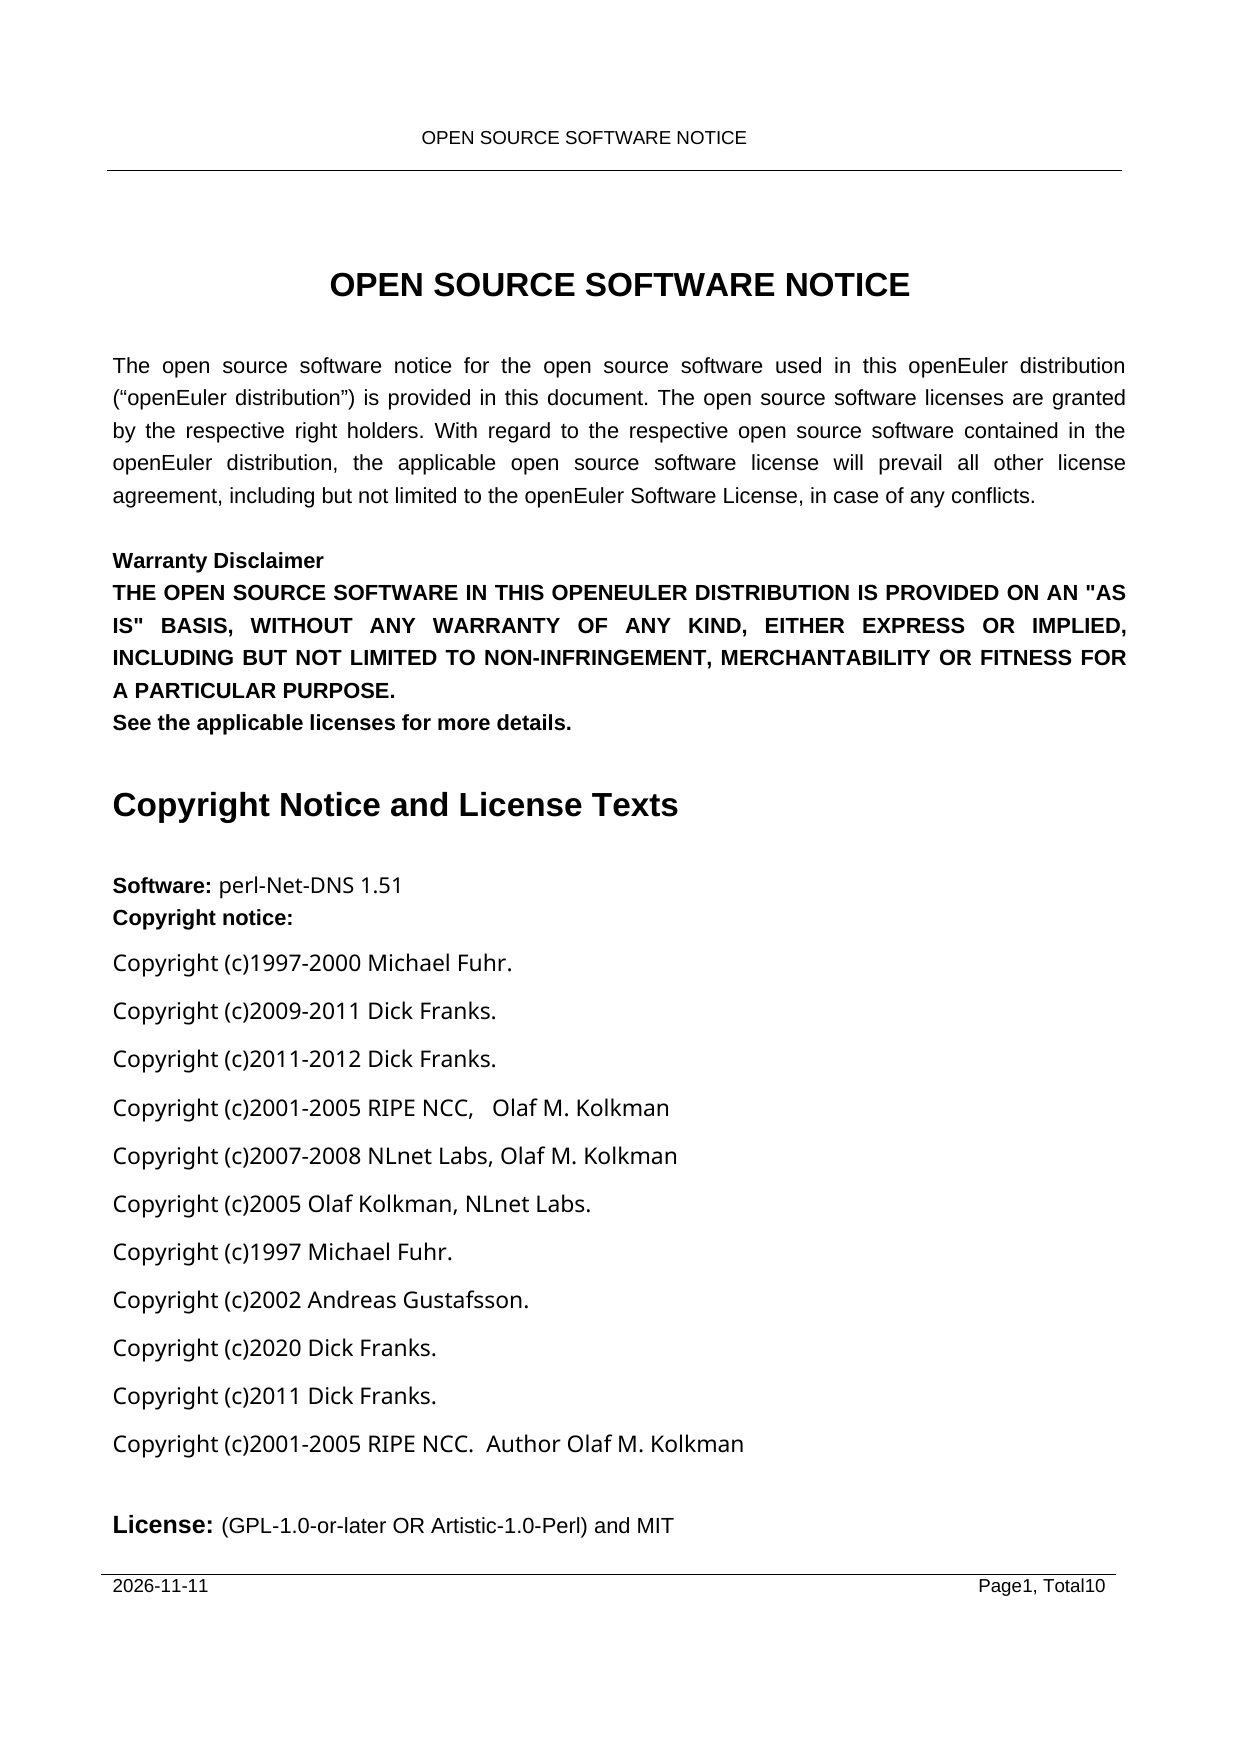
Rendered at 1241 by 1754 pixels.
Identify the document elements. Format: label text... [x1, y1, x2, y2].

text Copyright (c)1997 Michael Fuhr. [112, 1235, 1128, 1268]
text Copyright (c)2020 Dick Franks. [112, 1332, 1128, 1364]
text Warranty Disclaimer [112, 544, 1128, 576]
text License: (GPL-1.0-or-later OR Artistic-1.0-Perl) and MIT [112, 1508, 1128, 1541]
text THE OPEN SOURCE SOFTWARE IN THIS OPENEULER DISTRIBUTION IS PROVIDED ON AN "AS IS" BASIS, WITHOUT ANY WARRANTY OF ANY KIND, EITHER EXPRESS OR IMPLIED, INCLUDING BUT NOT LIMITED TO NON-INFRINGEMENT, MERCHANTABILITY OR FITNESS FOR A PARTICULAR PURPOSE. See the applicable licenses for more details. [112, 576, 1128, 739]
text OPEN SOURCE SOFTWARE NOTICE [112, 251, 1128, 316]
text Copyright notice: [112, 901, 1128, 934]
text Copyright (c)2001-2005 RIPE NCC. Author Olaf M. Kolkman [112, 1428, 1128, 1460]
text Copyright (c)2009-2011 Dick Franks. [112, 995, 1128, 1027]
text The open source software notice for the open source software used in this openEuler distribution (“openEuler distribution”) is provided in this document. The open source software licenses are granted by the respective right holders. With regard to the respective open source software contained in the openEuler distribution, the applicable open source software license will prevail all other license agreement, including but not limited to the openEuler Software License, in case of any conflicts. [112, 349, 1128, 511]
text Copyright (c)2007-2008 NLnet Labs, Olaf M. Kolkman [112, 1139, 1128, 1172]
text Copyright Notice and License Texts [112, 771, 1128, 836]
text Copyright (c)2005 Olaf Kolkman, NLnet Labs. [112, 1187, 1128, 1220]
text Copyright (c)2001-2005 RIPE NCC, Olaf M. Kolkman [112, 1091, 1128, 1123]
text Copyright (c)2011 Dick Franks. [112, 1380, 1128, 1412]
text Copyright (c)1997-2000 Michael Fuhr. [112, 947, 1128, 979]
text Copyright (c)2011-2012 Dick Franks. [112, 1043, 1128, 1075]
title Software: perl-Net-DNS 1.51 [112, 869, 1128, 901]
text Copyright (c)2002 Andreas Gustafsson. [112, 1283, 1128, 1316]
